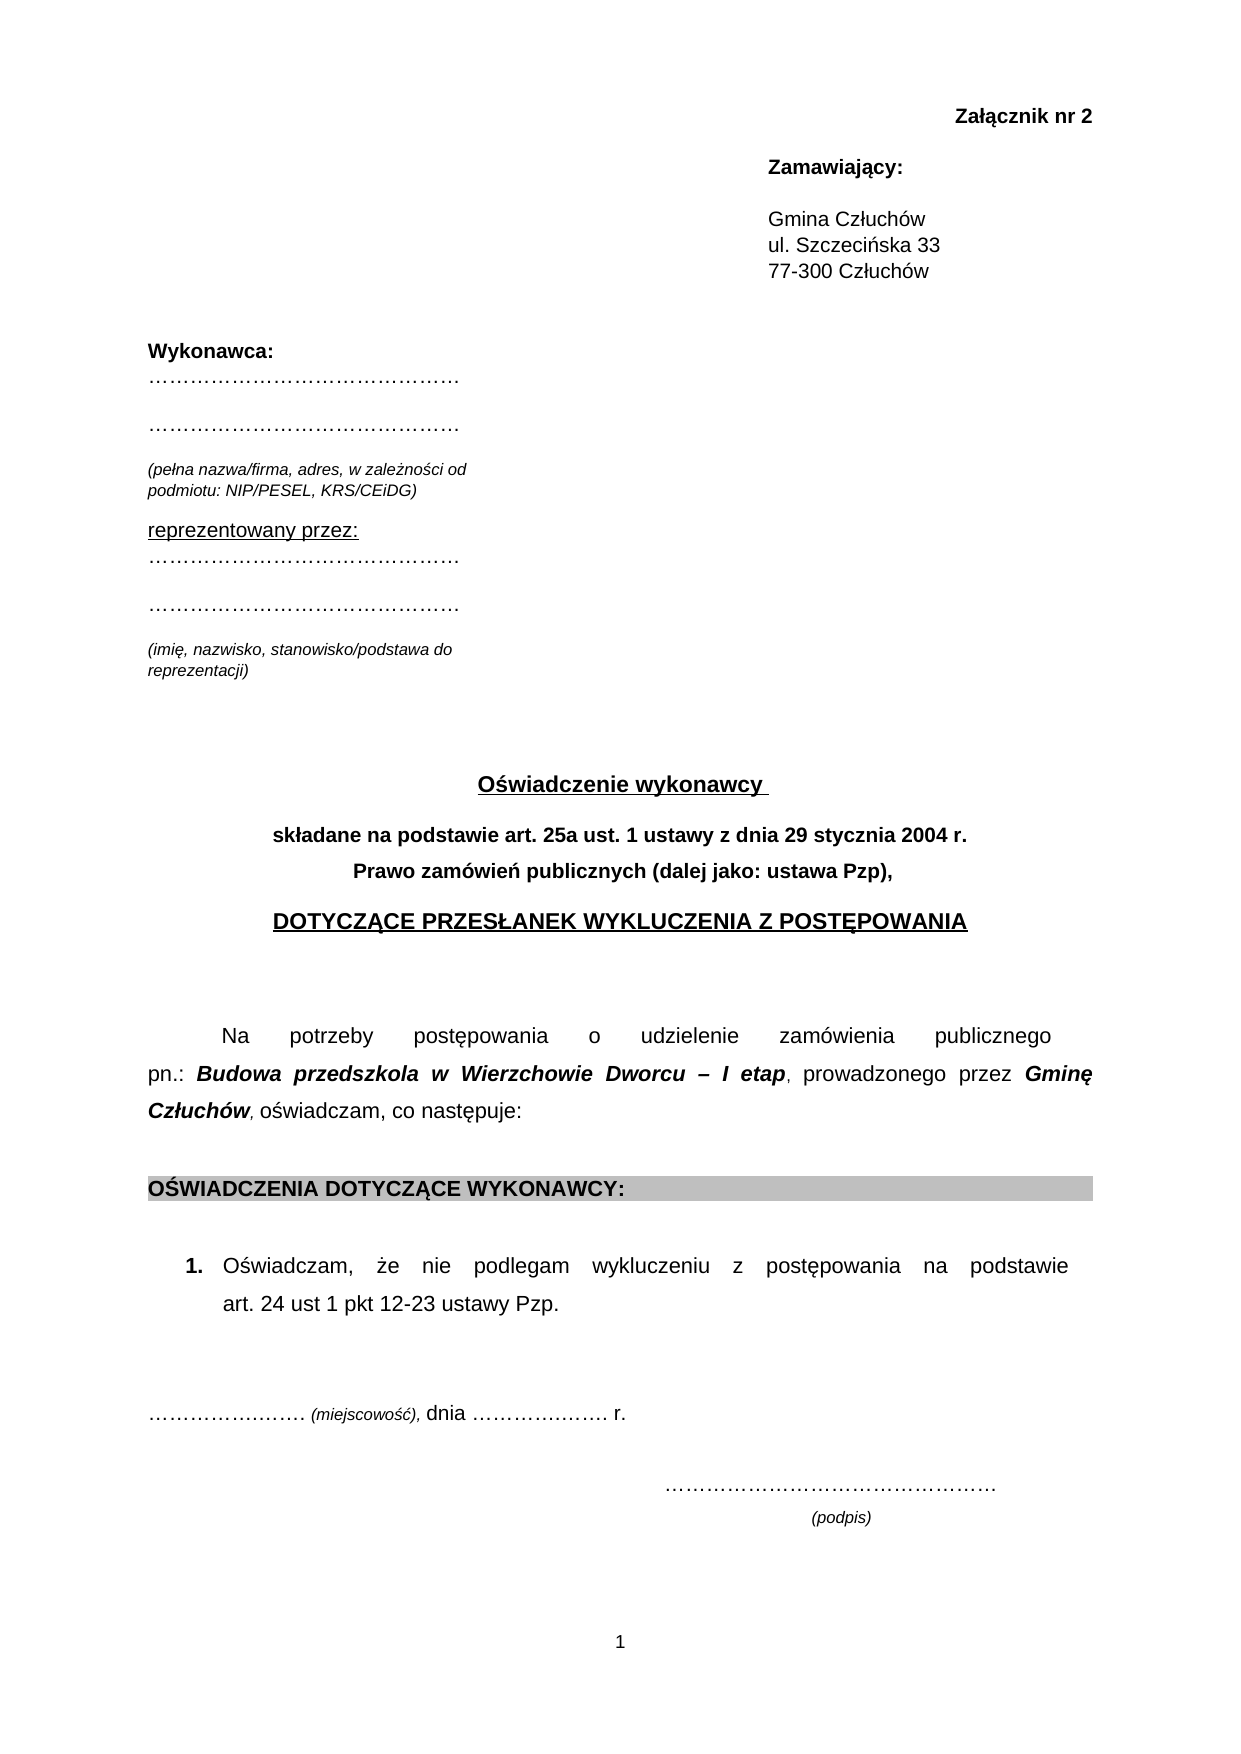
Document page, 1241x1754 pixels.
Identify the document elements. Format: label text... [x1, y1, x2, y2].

text (podpis) [738, 1508, 1093, 1527]
text ……………………………………………………………………………… [148, 364, 472, 436]
text 77-300 Człuchów [694, 258, 1093, 282]
text …………….……. (miejscowość), dnia ………….……. r. [148, 1400, 1093, 1424]
text ……………………………………………………………………………… [148, 544, 472, 616]
text ………………………………………… [148, 1472, 1093, 1496]
text reprezentowany przez: [148, 518, 1093, 542]
text Załącznik nr 2 [694, 103, 1093, 127]
text Prawo zamówień publicznych (dalej jako: ustawa Pzp), [148, 859, 1093, 883]
text DOTYCZĄCE PRZESŁANEK WYKLUCZENIA Z POSTĘPOWANIA [148, 908, 1093, 934]
list Oświadczam, że nie podlegam wykluczeniu z postępowania na podstawie art. 24 ust 1 pkt 12-23 ustawy Pzp. [185, 1253, 1093, 1316]
text Zamawiający: [694, 155, 1093, 179]
text Na potrzeby postępowania o udzielenie zamówienia publicznego pn.: Budowa przedszkola w Wierzchowie Dworcu – I etap, prowadzonego przez Gminę Człuchów, oświadczam, co następuje: [148, 1023, 1093, 1123]
text ul. Szczecińska 33 [694, 233, 1093, 257]
text (pełna nazwa/firma, adres, w zależności od podmiotu: NIP/PESEL, KRS/CEiDG) [148, 460, 472, 500]
text Oświadczenie wykonawcy [148, 771, 1093, 798]
text Gmina Człuchów [694, 207, 1093, 231]
text składane na podstawie art. 25a ust. 1 ustawy z dnia 29 stycznia 2004 r. [148, 823, 1093, 847]
text (imię, nazwisko, stanowisko/podstawa do reprezentacji) [148, 640, 472, 679]
text Wykonawca: [148, 338, 1093, 362]
text OŚWIADCZENIA DOTYCZĄCE WYKONAWCY: [148, 1176, 1093, 1201]
